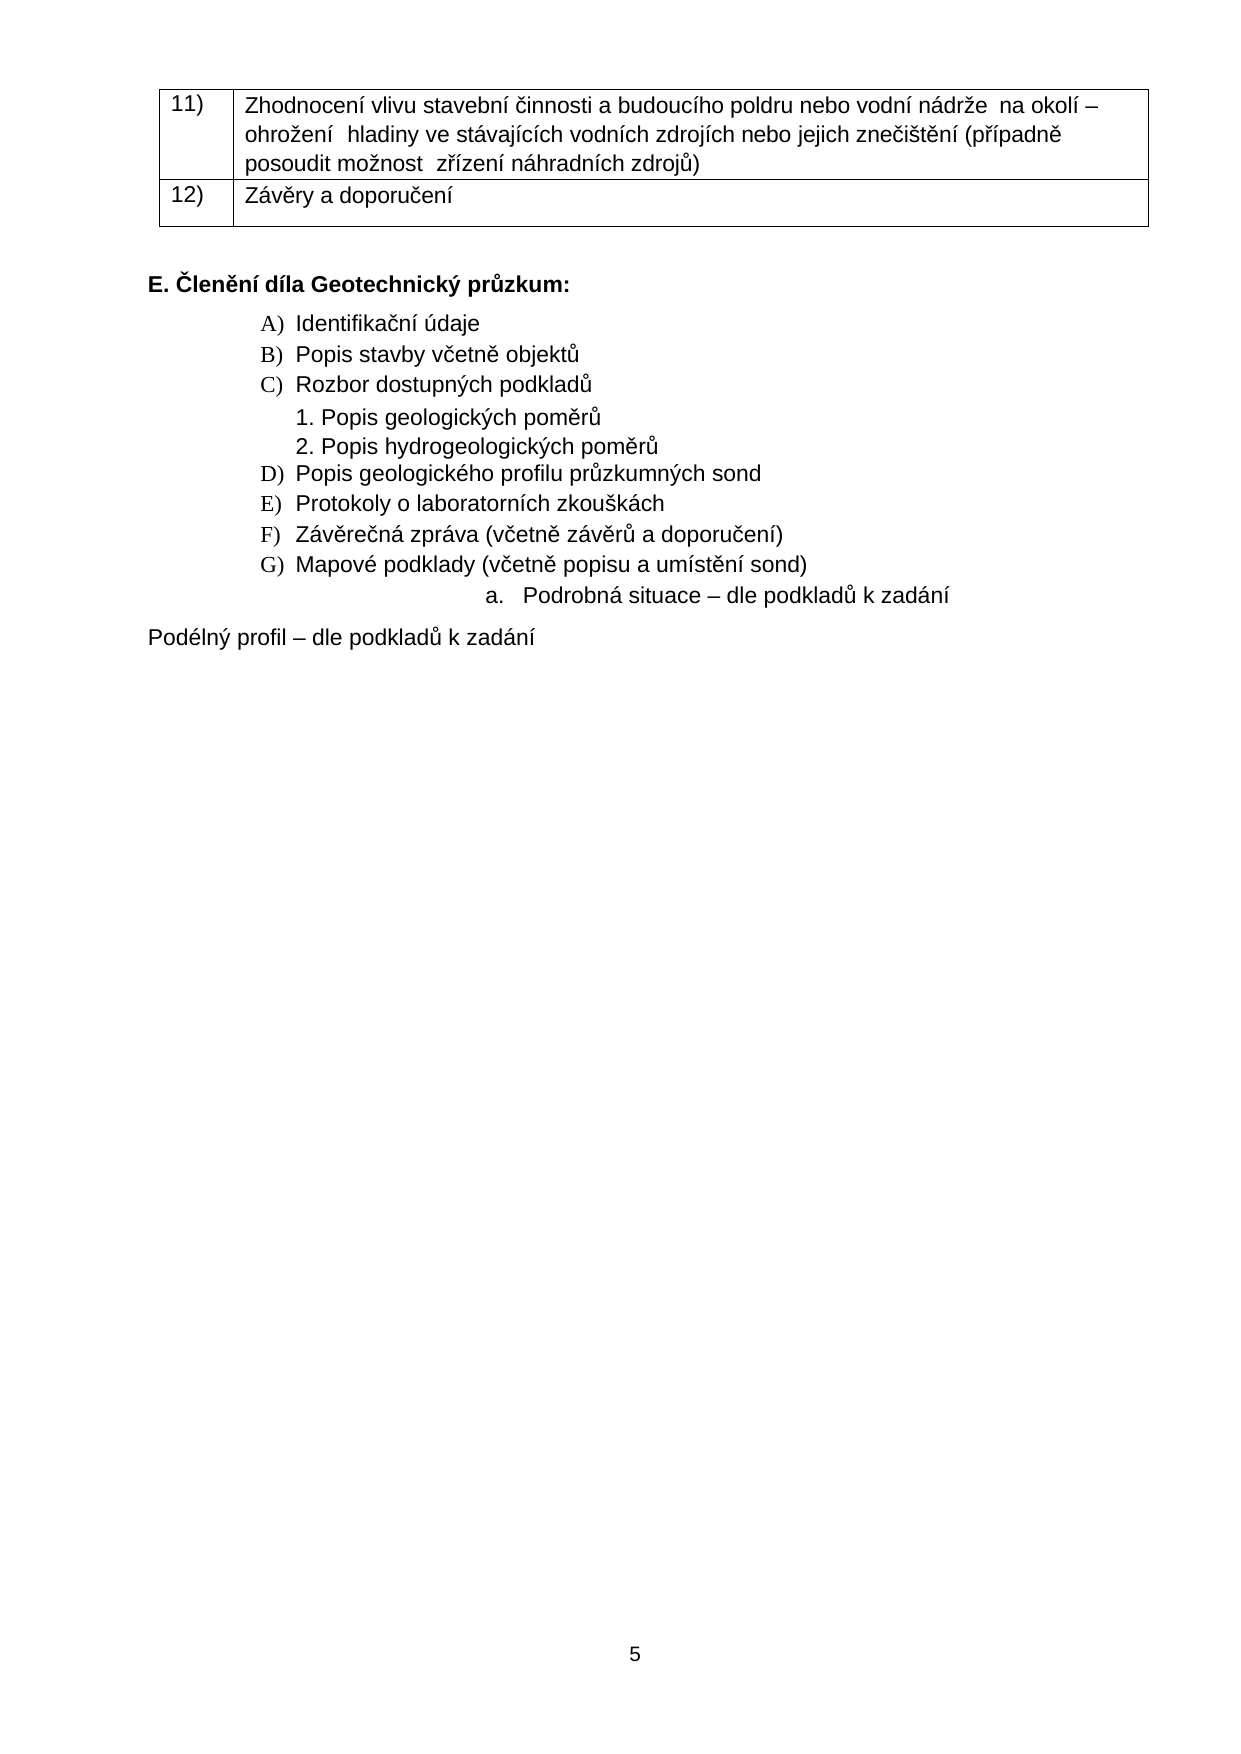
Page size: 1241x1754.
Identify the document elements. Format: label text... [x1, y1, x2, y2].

table_cell 12) [160, 180, 233, 226]
list Protokoly o laboratorních zkouškách [260, 490, 1122, 517]
list Rozbor dostupných podkladů [260, 371, 1122, 398]
list Popis stavby včetně objektů [260, 341, 1122, 367]
table_cell Závěry a doporučení [234, 180, 1148, 226]
table_cell 11) [160, 90, 233, 179]
table_cell Zhodnocení vlivu stavební činnosti a budoucího poldru nebo vodní nádrže na okolí – ohrožení hladiny ve stávajících vodních zdrojích nebo jejich znečištění (případně posoudit možnost zřízení náhradních zdrojů) [234, 90, 1148, 179]
text E. Členění díla Geotechnický průzkum: [148, 269, 1122, 298]
list Podrobná situace – dle podkladů k zadání [485, 582, 1122, 608]
list Identifikační údaje [260, 310, 1122, 337]
text 1. Popis geologických poměrů [295, 402, 1122, 431]
text Podélný profil – dle podkladů k zadání [148, 624, 1122, 651]
text 2. Popis hydrogeologických poměrů [295, 431, 1122, 460]
list Závěrečná zpráva (včetně závěrů a doporučení) [260, 521, 1122, 547]
list Mapové podklady (včetně popisu a umístění sond) [260, 551, 1122, 578]
list Popis geologického profilu průzkumných sond [260, 460, 1122, 486]
